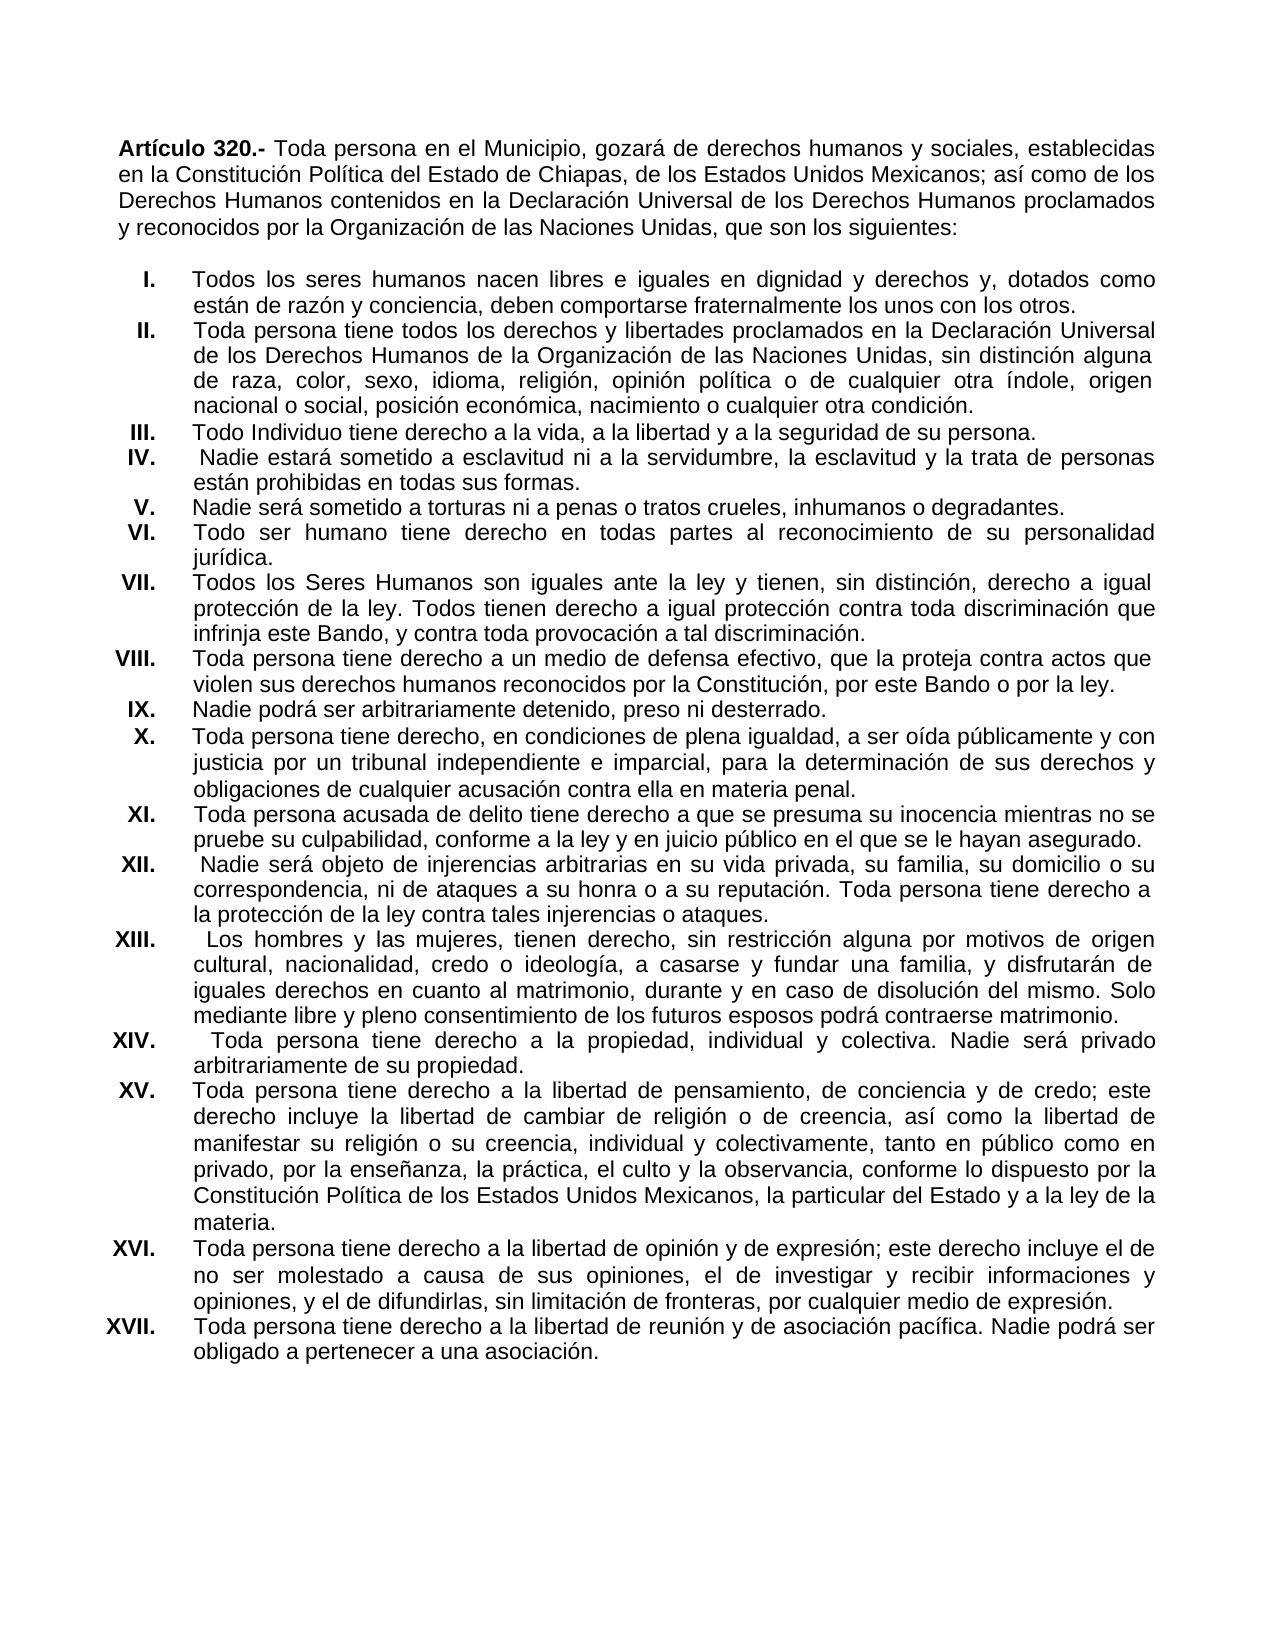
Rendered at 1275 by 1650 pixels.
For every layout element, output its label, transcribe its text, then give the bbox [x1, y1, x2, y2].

text de raza, color, sexo, idioma, religión, opinión política o de cualquier otra índole, origen [193, 369, 1156, 394]
text Artículo 320.- Toda persona en el Municipio, gozará de derechos humanos y sociales, establecidas en la Constitución Política del Estado de Chiapas, de los Estados Unidos Mexicanos; así como de los Derechos Humanos contenidos en la Declaración Universal de los Derechos Humanos proclamados y reconocidos por la Organización de las Naciones Unidas, que son los siguientes: [118, 134, 1156, 240]
text la protección de la ley contra tales injerencias o ataques. [193, 902, 772, 927]
text VIII. Toda persona tiene derecho a un medio de defensa efectivo, que la proteja contra actos que [115, 646, 1155, 671]
text IX. Nadie podrá ser arbitrariamente detenido, preso ni desterrado. [127, 698, 830, 723]
text XII. Nadie será objeto de injerencias arbitrarias en su vida privada, su familia, su domicilio o su correspondencia, ni de ataques a su honra o a su reputación. Toda persona tiene derecho a [121, 852, 1156, 902]
text X. Toda persona tiene derecho, en condiciones de plena igualdad, a ser oída públicamente y con justicia por un tribunal independiente e imparcial, para la determinación de sus derechos y obligaciones de cualquier acusación contra ella en materia penal. [134, 723, 1156, 802]
text XV. Toda persona tiene derecho a la libertad de pensamiento, de conciencia y de credo; este [118, 1078, 1155, 1103]
text nacional o social, posición económica, nacimiento o cualquier otra condición. [193, 394, 977, 419]
text XIII. Los hombres y las mujeres, tienen derecho, sin restricción alguna por motivos de origen cultural, nacionalidad, credo o ideología, a casarse y fundar una familia, y disfrutarán de [115, 928, 1156, 978]
text protección de la ley. Todos tienen derecho a igual protección contra toda discriminación que infrinja este Bando, y contra toda provocación a tal discriminación. [193, 596, 1156, 646]
text XVI. Toda persona tiene derecho a la libertad de opinión y de expresión; este derecho incluye el de no ser molestado a causa de sus opiniones, el de investigar y recibir informaciones y opiniones, y el de difundirlas, sin limitación de fronteras, por cualquier medio de expresión. [112, 1235, 1156, 1314]
text derecho incluye la libertad de cambiar de religión o de creencia, así como la libertad de manifestar su religión o su creencia, individual y colectivamente, tanto en público como en privado, por la enseñanza, la práctica, el culto y la observancia, conforme lo dispuesto por la Constitución Política de los Estados Unidos Mexicanos, la particular del Estado y a la ley de la materia. [193, 1103, 1156, 1235]
text II. Toda persona tiene todos los derechos y libertades proclamados en la Declaración Universal de los Derechos Humanos de la Organización de las Naciones Unidas, sin distinción alguna [137, 319, 1156, 369]
text IV. Nadie estará sometido a esclavitud ni a la servidumbre, la esclavitud y la trata de personas están prohibidas en todas sus formas. [127, 445, 1156, 495]
text V. Nadie será sometido a torturas ni a penas o tratos crueles, inhumanos o degradantes. [134, 495, 1171, 520]
text VI. Todo ser humano tiene derecho en todas partes al reconocimiento de su personalidad jurídica. [127, 521, 1155, 571]
text XIV. Toda persona tiene derecho a la propiedad, individual y colectiva. Nadie será privado arbitrariamente de su propiedad. [112, 1028, 1156, 1078]
text XVII. Toda persona tiene derecho a la libertad de reunión y de asociación pacífica. Nadie podrá ser obligado a pertenecer a una asociación. [106, 1314, 1156, 1364]
text VII. Todos los Seres Humanos son iguales ante la ley y tienen, sin distinción, derecho a igual [121, 571, 1155, 596]
text iguales derechos en cuanto al matrimonio, durante y en caso de disolución del mismo. Solo mediante libre y pleno consentimiento de los futuros esposos podrá contraerse matrimonio. [193, 978, 1156, 1028]
text XI. Toda persona acusada de delito tiene derecho a que se presuma su inocencia mientras no se pruebe su culpabilidad, conforme a la ley y en juicio público en el que se le hayan asegurado. [127, 802, 1156, 852]
text I. Todos los seres humanos nacen libres e iguales en dignidad y derechos y, dotados como están de razón y conciencia, deben comportarse fraternalmente los unos con los otros. [143, 266, 1155, 319]
text III. Todo Individuo tiene derecho a la vida, a la libertad y a la seguridad de su persona. [130, 419, 1171, 445]
text violen sus derechos humanos reconocidos por la Constitución, por este Bando o por la ley. [193, 671, 1119, 698]
